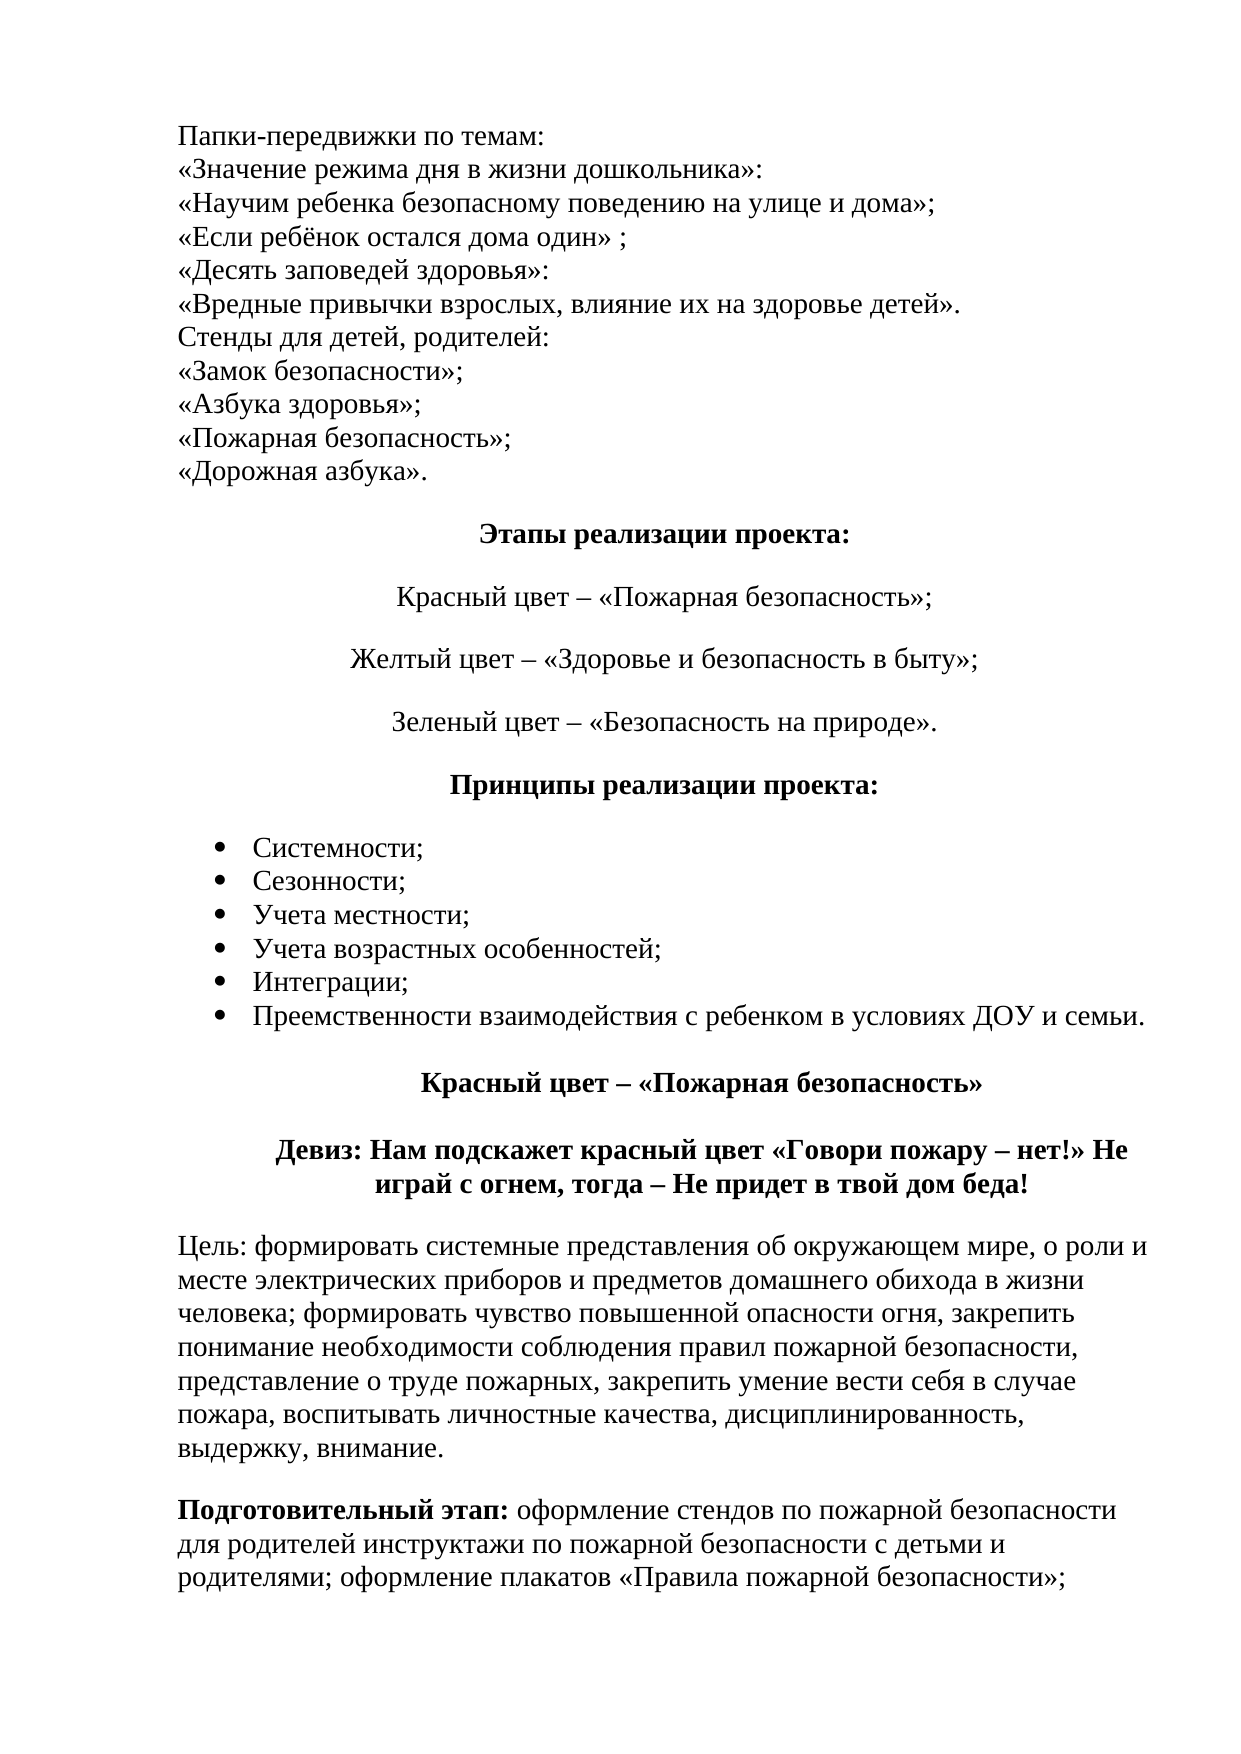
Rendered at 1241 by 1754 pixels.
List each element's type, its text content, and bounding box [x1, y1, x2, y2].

list Системности; [215, 830, 1152, 863]
list Преемственности взаимодействия с ребенком в условиях ДОУ и семьи. [215, 998, 1152, 1032]
text Принципы реализации проекта: [177, 767, 1152, 801]
list Сезонности; [215, 863, 1152, 897]
list Девиз: Нам подскажет красный цвет «Говори пожару – нет!» Не играй с огнем, тогда – Не придет в твой дом беда! [252, 1132, 1152, 1199]
text Цель: формировать системные представления об окружающем мире, о роли и месте электрических приборов и предметов домашнего обихода в жизни человека; формировать чувство повышенной опасности огня, закрепить понимание необходимости соблюдения правил пожарной безопасности, представление о труде пожарных, закрепить умение вести себя в случае пожара, воспитывать личностные качества, дисциплинированность, выдержку, внимание. [177, 1228, 1152, 1463]
list Интеграции; [215, 964, 1152, 998]
list Красный цвет – «Пожарная безопасность» [252, 1065, 1152, 1099]
list Учета местности; [215, 897, 1152, 931]
text Желтый цвет – «Здоровье и безопасность в быту»; [177, 642, 1152, 675]
list Учета возрастных особенностей; [215, 931, 1152, 964]
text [177, 1492, 1152, 1593]
text Красный цвет – «Пожарная безопасность»; [177, 579, 1152, 612]
text Папки-передвижки по темам: «Значение режима дня в жизни дошкольника»: «Научим ребенка безопасному поведению на улице и дома»; «Если ребёнок остался дома один» ; «Десять заповедей здоровья»: «Вредные привычки взрослых, влияние их на здоровье детей». Стенды для детей, родителей: «Замок безопасности»; «Азбука здоровья»; «Пожарная безопасность»; «Дорожная азбука». [177, 118, 1152, 487]
text Этапы реализации проекта: [177, 516, 1152, 550]
text Зеленый цвет – «Безопасность на природе». [177, 704, 1152, 738]
